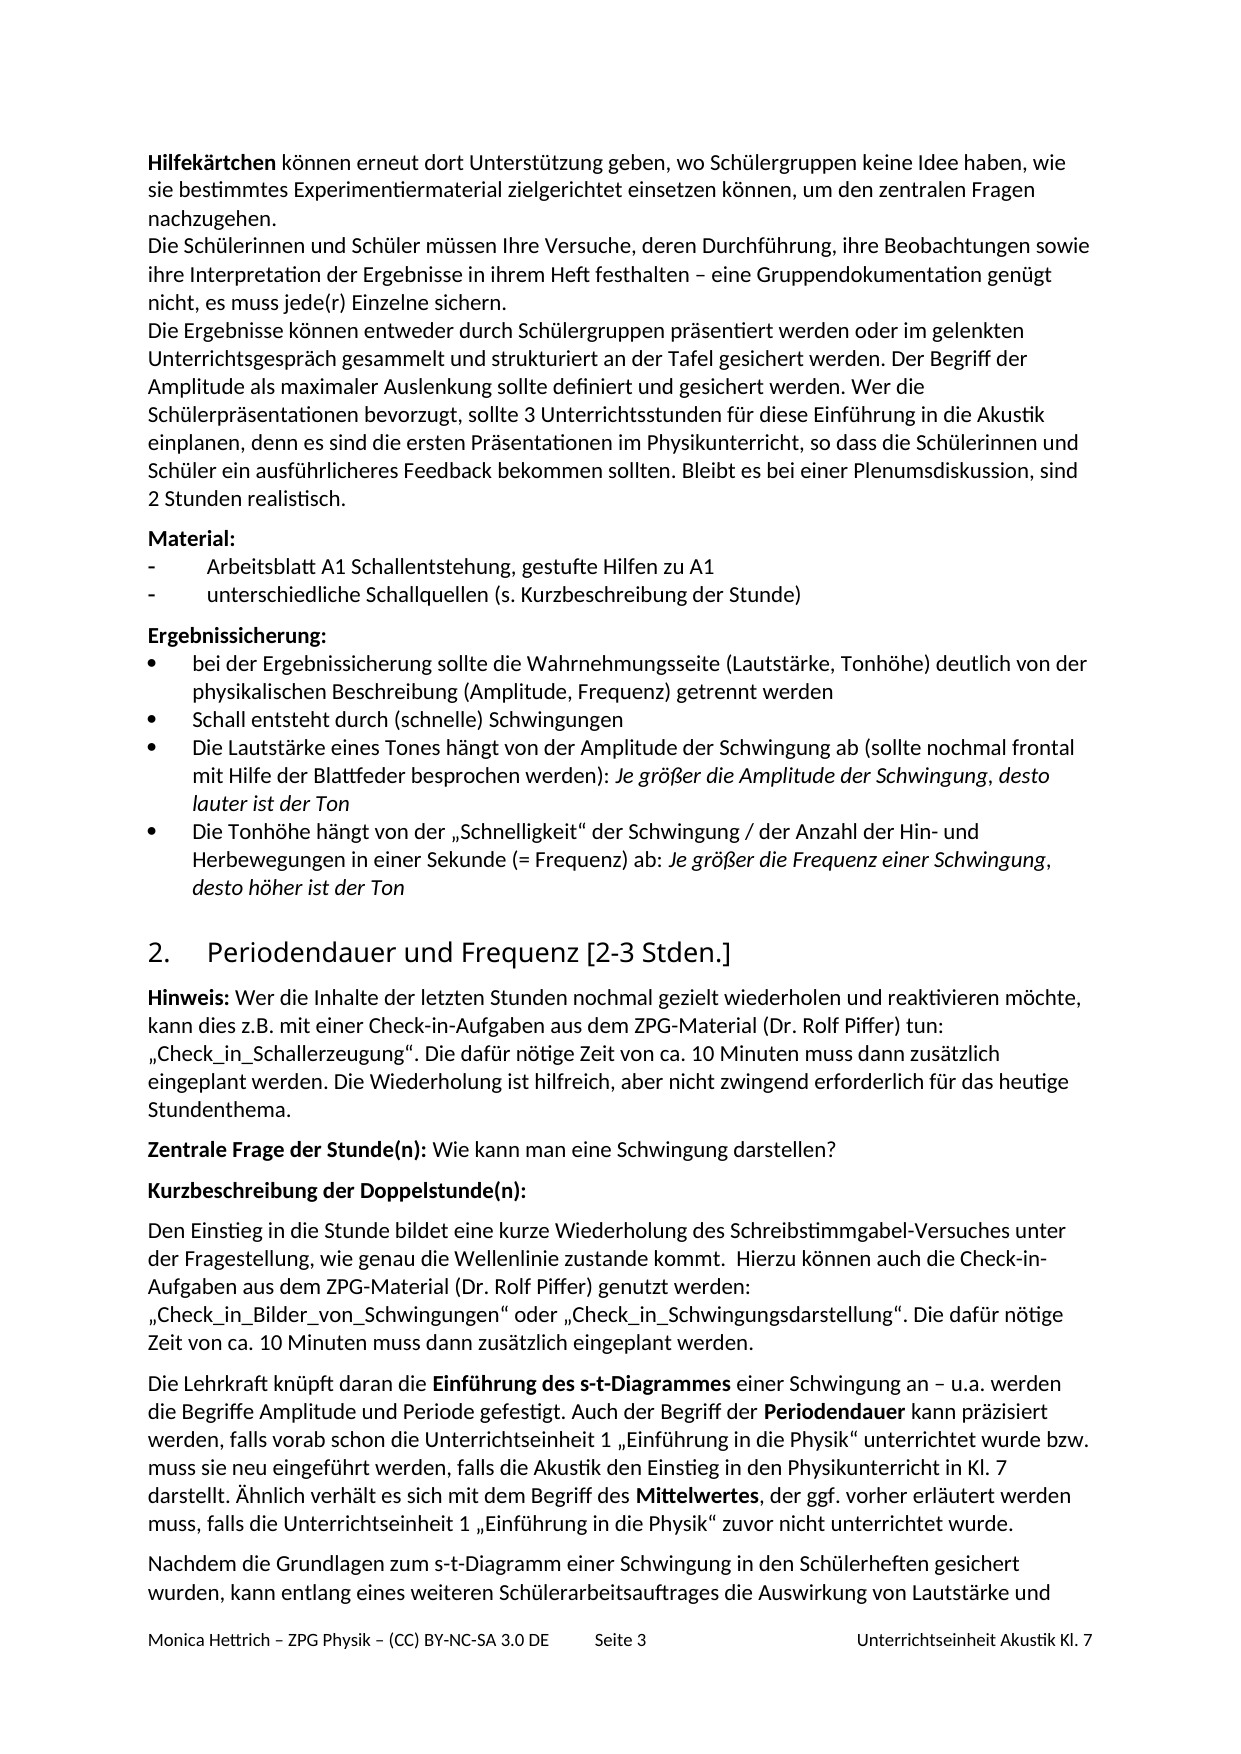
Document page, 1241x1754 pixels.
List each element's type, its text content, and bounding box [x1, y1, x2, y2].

list Schall entsteht durch (schnelle) Schwingungen [148, 705, 1093, 733]
list Arbeitsblatt A1 Schallentstehung, gestufte Hilfen zu A1 [148, 552, 1093, 580]
text Die Ergebnisse können entweder durch Schülergruppen präsentiert werden oder im gelenkten Unterrichtsgespräch gesammelt und strukturiert an der Tafel gesichert werden. Der Begriff der Amplitude als maximaler Auslenkung sollte definiert und gesichert werden. Wer die Schülerpräsentationen bevorzugt, sollte 3 Unterrichtsstunden für diese Einführung in die Akustik einplanen, denn es sind die ersten Präsentationen im Physikunterricht, so dass die Schülerinnen und Schüler ein ausführlicheres Feedback bekommen sollten. Bleibt es bei einer Plenumsdiskussion, sind 2 Stunden realistisch. [148, 316, 1093, 512]
text Material: [148, 524, 1093, 552]
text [148, 1549, 1093, 1606]
text Ergebnissicherung: [148, 621, 1093, 649]
text Den Einstieg in die Stunde bildet eine kurze Wiederholung des Schreibstimmgabel-Versuches unter der Fragestellung, wie genau die Wellenlinie zustande kommt. Hierzu können auch die Check-in-Aufgaben aus dem ZPG-Material (Dr. Rolf Piffer) genutzt werden: „Check_in_Bilder_von_Schwingungen“ oder „Check_in_Schwingungsdarstellung“. Die dafür nötige Zeit von ca. 10 Minuten muss dann zusätzlich eingeplant werden. [148, 1216, 1093, 1356]
text Hinweis: Wer die Inhalte der letzten Stunden nochmal gezielt wiederholen und reaktivieren möchte, kann dies z.B. mit einer Check-in-Aufgaben aus dem ZPG-Material (Dr. Rolf Piffer) tun: „Check_in_Schallerzeugung“. Die dafür nötige Zeit von ca. 10 Minuten muss dann zusätzlich eingeplant werden. Die Wiederholung ist hilfreich, aber nicht zwingend erforderlich für das heutige Stundenthema. [148, 983, 1093, 1123]
subtitle Periodendauer und Frequenz [2-3 Stden.] [148, 933, 1093, 970]
list Die Lautstärke eines Tones hängt von der Amplitude der Schwingung ab (sollte nochmal frontal mit Hilfe der Blattfeder besprochen werden): Je größer die Amplitude der Schwingung, desto lauter ist der Ton [148, 733, 1093, 817]
text Hilfekärtchen können erneut dort Unterstützung geben, wo Schülergruppen keine Idee haben, wie sie bestimmtes Experimentiermaterial zielgerichtet einsetzen können, um den zentralen Fragen nachzugehen. [148, 148, 1093, 232]
text Kurzbeschreibung der Doppelstunde(n): [148, 1176, 1093, 1204]
text Die Lehrkraft knüpft daran die Einführung des s-t-Diagrammes einer Schwingung an – u.a. werden die Begriffe Amplitude und Periode gefestigt. Auch der Begriff der Periodendauer kann präzisiert werden, falls vorab schon die Unterrichtseinheit 1 „Einführung in die Physik“ unterrichtet wurde bzw. muss sie neu eingeführt werden, falls die Akustik den Einstieg in den Physikunterricht in Kl. 7 darstellt. Ähnlich verhält es sich mit dem Begriff des Mittelwertes, der ggf. vorher erläutert werden muss, falls die Unterrichtseinheit 1 „Einführung in die Physik“ zuvor nicht unterrichtet wurde. [148, 1369, 1093, 1537]
list unterschiedliche Schallquellen (s. Kurzbeschreibung der Stunde) [148, 580, 1093, 608]
text Die Schülerinnen und Schüler müssen Ihre Versuche, deren Durchführung, ihre Beobachtungen sowie ihre Interpretation der Ergebnisse in ihrem Heft festhalten – eine Gruppendokumentation genügt nicht, es muss jede(r) Einzelne sichern. [148, 232, 1093, 316]
text Zentrale Frage der Stunde(n): Wie kann man eine Schwingung darstellen? [148, 1135, 1093, 1163]
list Die Tonhöhe hängt von der „Schnelligkeit“ der Schwingung / der Anzahl der Hin- und Herbewegungen in einer Sekunde (= Frequenz) ab: Je größer die Frequenz einer Schwingung, desto höher ist der Ton [148, 817, 1093, 901]
list bei der Ergebnissicherung sollte die Wahrnehmungsseite (Lautstärke, Tonhöhe) deutlich von der physikalischen Beschreibung (Amplitude, Frequenz) getrennt werden [148, 649, 1093, 705]
